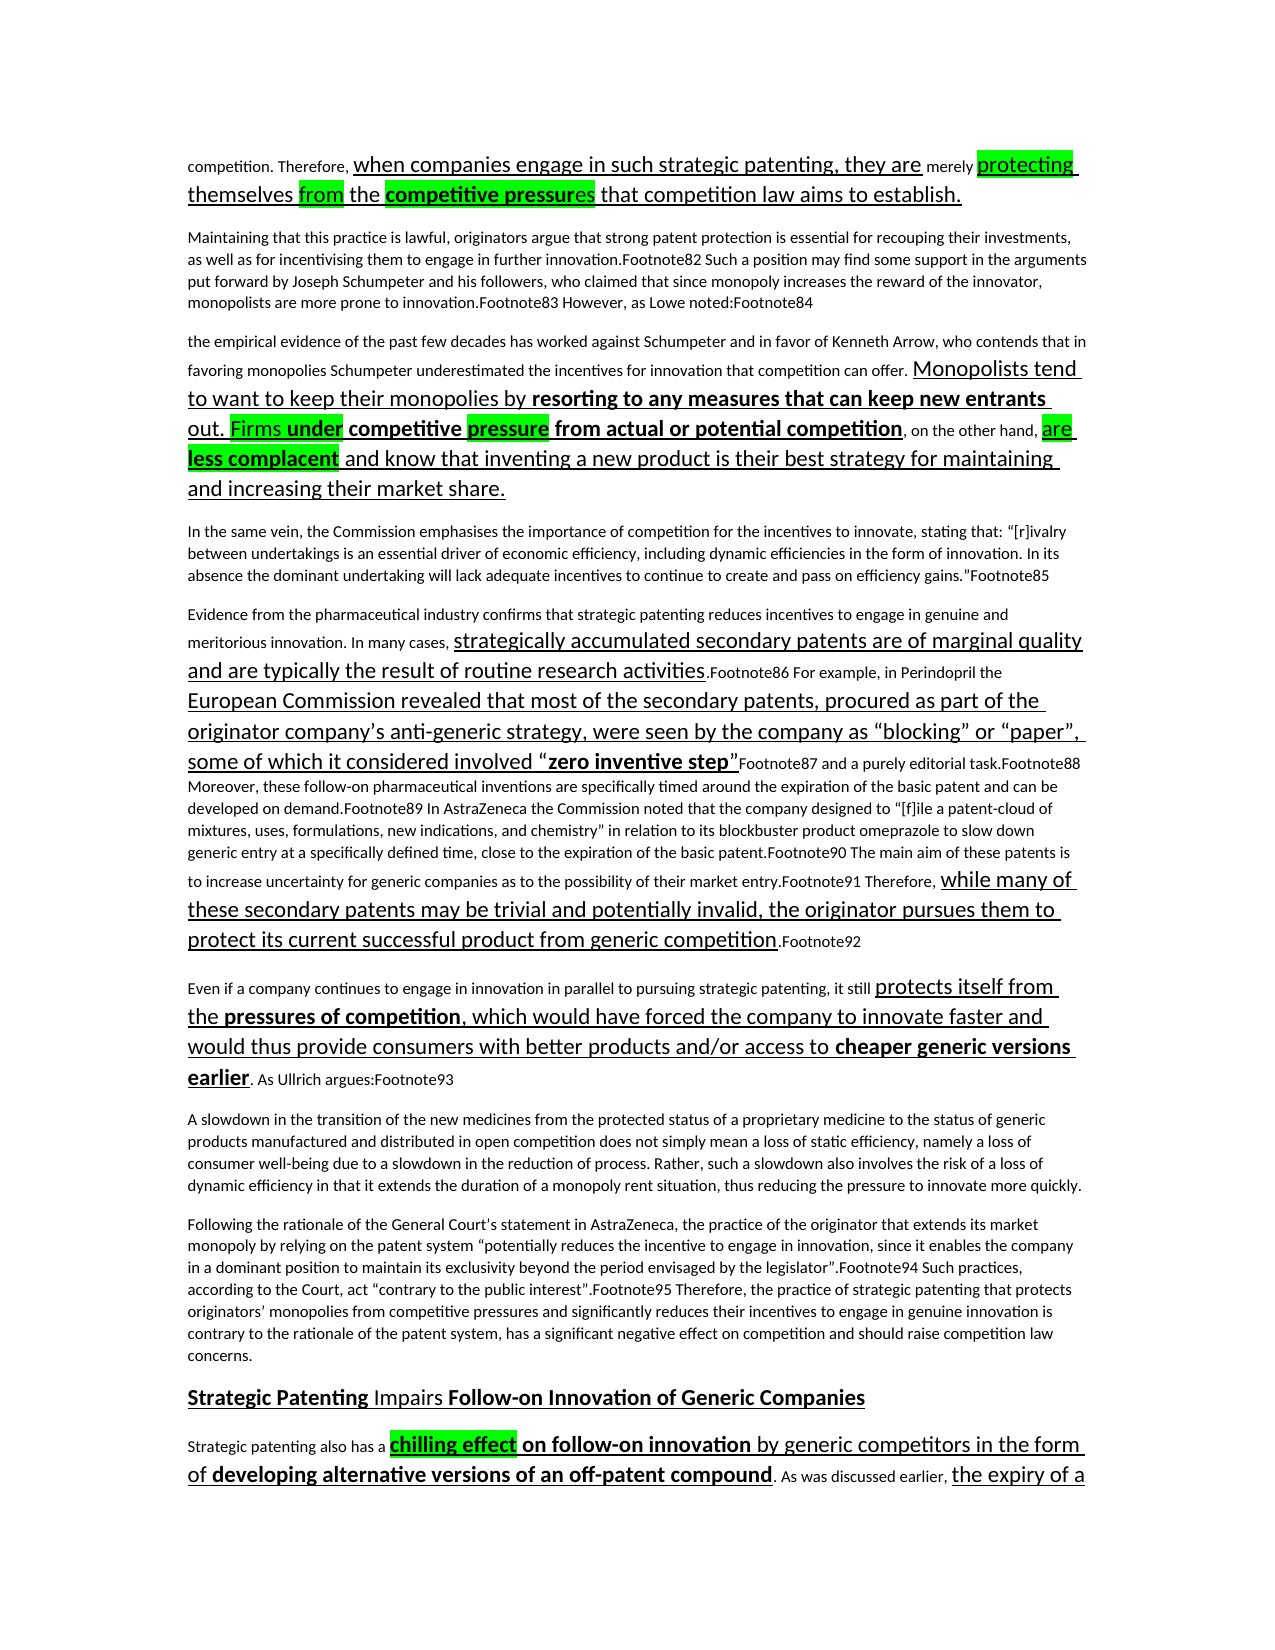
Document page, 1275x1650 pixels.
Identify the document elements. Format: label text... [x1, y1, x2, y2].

text Following the rationale of the General Court’s statement in AstraZeneca, the practice of the originator that extends its market monopoly by relying on the patent system “potentially reduces the incentive to engage in innovation, since it enables the company in a dominant position to maintain its exclusivity beyond the period envisaged by the legislator”.Footnote94 Such practices, according to the Court, act “contrary to the public interest”.Footnote95 Therefore, the practice of strategic patenting that protects originators’ monopolies from competitive pressures and significantly reduces their incentives to engage in genuine innovation is contrary to the rationale of the patent system, has a significant negative effect on competition and should raise competition law concerns. [187, 1214, 1087, 1365]
text Even if a company continues to engage in innovation in parallel to pursuing strategic patenting, it still protects itself from the pressures of competition, which would have forced the company to innovate faster and would thus provide consumers with better products and/or access to cheaper generic versions earlier. As Ullrich argues:Footnote93 [187, 972, 1087, 1091]
text Maintaining that this practice is lawful, originators argue that strong patent protection is essential for recouping their investments, as well as for incentivising them to engage in further innovation.Footnote82 Such a position may find some support in the arguments put forward by Joseph Schumpeter and his followers, who claimed that since monopoly increases the reward of the innovator, monopolists are more prone to innovation.Footnote83 However, as Lowe noted:Footnote84 [187, 227, 1087, 313]
text Strategic Patenting Impairs Follow-on Innovation of Generic Companies [187, 1383, 1087, 1412]
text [187, 1430, 1087, 1489]
text Evidence from the pharmaceutical industry confirms that strategic patenting reduces incentives to engage in genuine and meritorious innovation. In many cases, strategically accumulated secondary patents are of marginal quality and are typically the result of routine research activities.Footnote86 For example, in Perindopril the European Commission revealed that most of the secondary patents, procured as part of the originator company’s anti-generic strategy, were seen by the company as “blocking” or “paper”, some of which it considered involved “zero inventive step”Footnote87 and a purely editorial task.Footnote88 Moreover, these follow-on pharmaceutical inventions are specifically timed around the expiration of the basic patent and can be developed on demand.Footnote89 In AstraZeneca the Commission noted that the company designed to “[f]ile a patent-cloud of mixtures, uses, formulations, new indications, and chemistry” in relation to its blockbuster product omeprazole to slow down generic entry at a specifically defined time, close to the expiration of the basic patent.Footnote90 The main aim of these patents is to increase uncertainty for generic companies as to the possibility of their market entry.Footnote91 Therefore, while many of these secondary patents may be trivial and potentially invalid, the originator pursues them to protect its current successful product from generic competition.Footnote92 [187, 604, 1087, 953]
text In the same vein, the Commission emphasises the importance of competition for the incentives to innovate, stating that: “[r]ivalry between undertakings is an essential driver of economic efficiency, including dynamic efficiencies in the form of innovation. In its absence the dominant undertaking will lack adequate incentives to continue to create and pass on efficiency gains.”Footnote85 [187, 521, 1087, 586]
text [187, 150, 1087, 208]
text A slowdown in the transition of the new medicines from the protected status of a proprietary medicine to the status of generic products manufactured and distributed in open competition does not simply mean a loss of static efficiency, namely a loss of consumer well-being due to a slowdown in the reduction of process. Rather, such a slowdown also involves the risk of a loss of dynamic efficiency in that it extends the duration of a monopoly rent situation, thus reducing the pressure to innovate more quickly. [187, 1109, 1087, 1196]
text the empirical evidence of the past few decades has worked against Schumpeter and in favor of Kenneth Arrow, who contends that in favoring monopolies Schumpeter underestimated the incentives for innovation that competition can offer. Monopolists tend to want to keep their monopolies by resorting to any measures that can keep new entrants out. Firms under competitive pressure from actual or potential competition, on the other hand, are less complacent and know that inventing a new product is their best strategy for maintaining and increasing their market share. [187, 331, 1087, 503]
